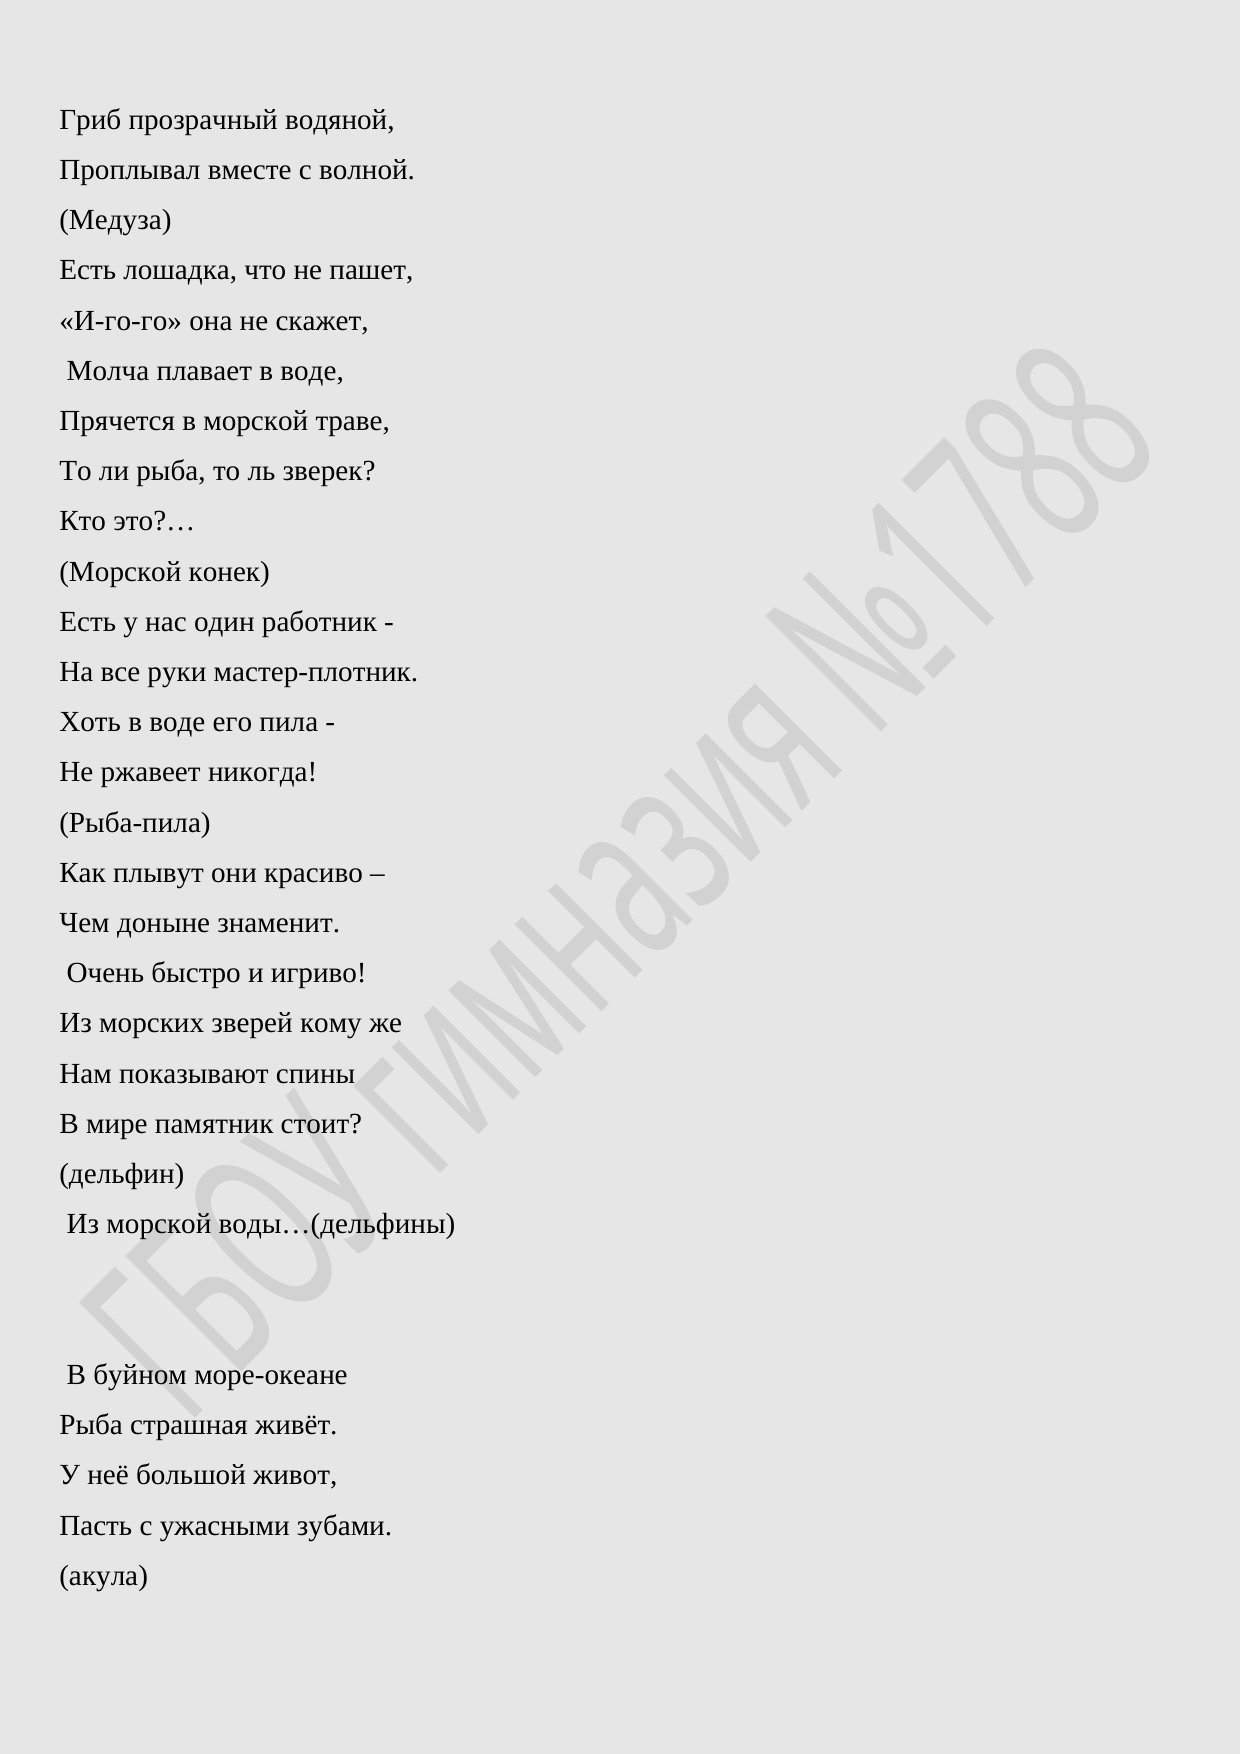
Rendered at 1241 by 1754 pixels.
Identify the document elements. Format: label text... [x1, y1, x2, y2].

text (дельфин) [59, 1156, 1181, 1190]
text Проплывал вместе с волной. [59, 152, 1181, 186]
text (Морской конек) [59, 554, 1181, 587]
text Гриб прозрачный водяной, [59, 102, 1181, 135]
text Есть лошадка, что не пашет, [59, 252, 1181, 286]
text Пасть с ужасными зубами. [59, 1508, 1181, 1541]
text Прячется в морской траве, [59, 403, 1181, 437]
text (Медуза) [59, 202, 1181, 236]
text В буйном море-океане [59, 1357, 1181, 1391]
text Молча плавает в воде, [59, 353, 1181, 386]
text Хоть в воде его пила - [59, 704, 1181, 738]
text Как плывут они красиво – [59, 855, 1181, 888]
text Нам показывают спины [59, 1056, 1181, 1089]
text В мире памятник стоит? [59, 1106, 1181, 1139]
text (акула) [59, 1558, 1181, 1591]
text Рыба страшная живёт. [59, 1407, 1181, 1441]
text Кто это?… [59, 503, 1181, 537]
text Не ржавеет никогда! [59, 754, 1181, 788]
text У неё большой живот, [59, 1457, 1181, 1491]
text (Рыба-пила) [59, 805, 1181, 838]
text «И-го-го» она не скажет, [59, 303, 1181, 336]
text Очень быстро и игриво! [59, 955, 1181, 989]
text Чем доныне знаменит. [59, 905, 1181, 939]
text На все руки мастер-плотник. [59, 654, 1181, 688]
text То ли рыба, то ль зверек? [59, 453, 1181, 487]
text Из морских зверей кому же [59, 1006, 1181, 1039]
text Есть у нас один работник - [59, 604, 1181, 637]
text Из морской воды…(дельфины) [59, 1206, 1181, 1240]
